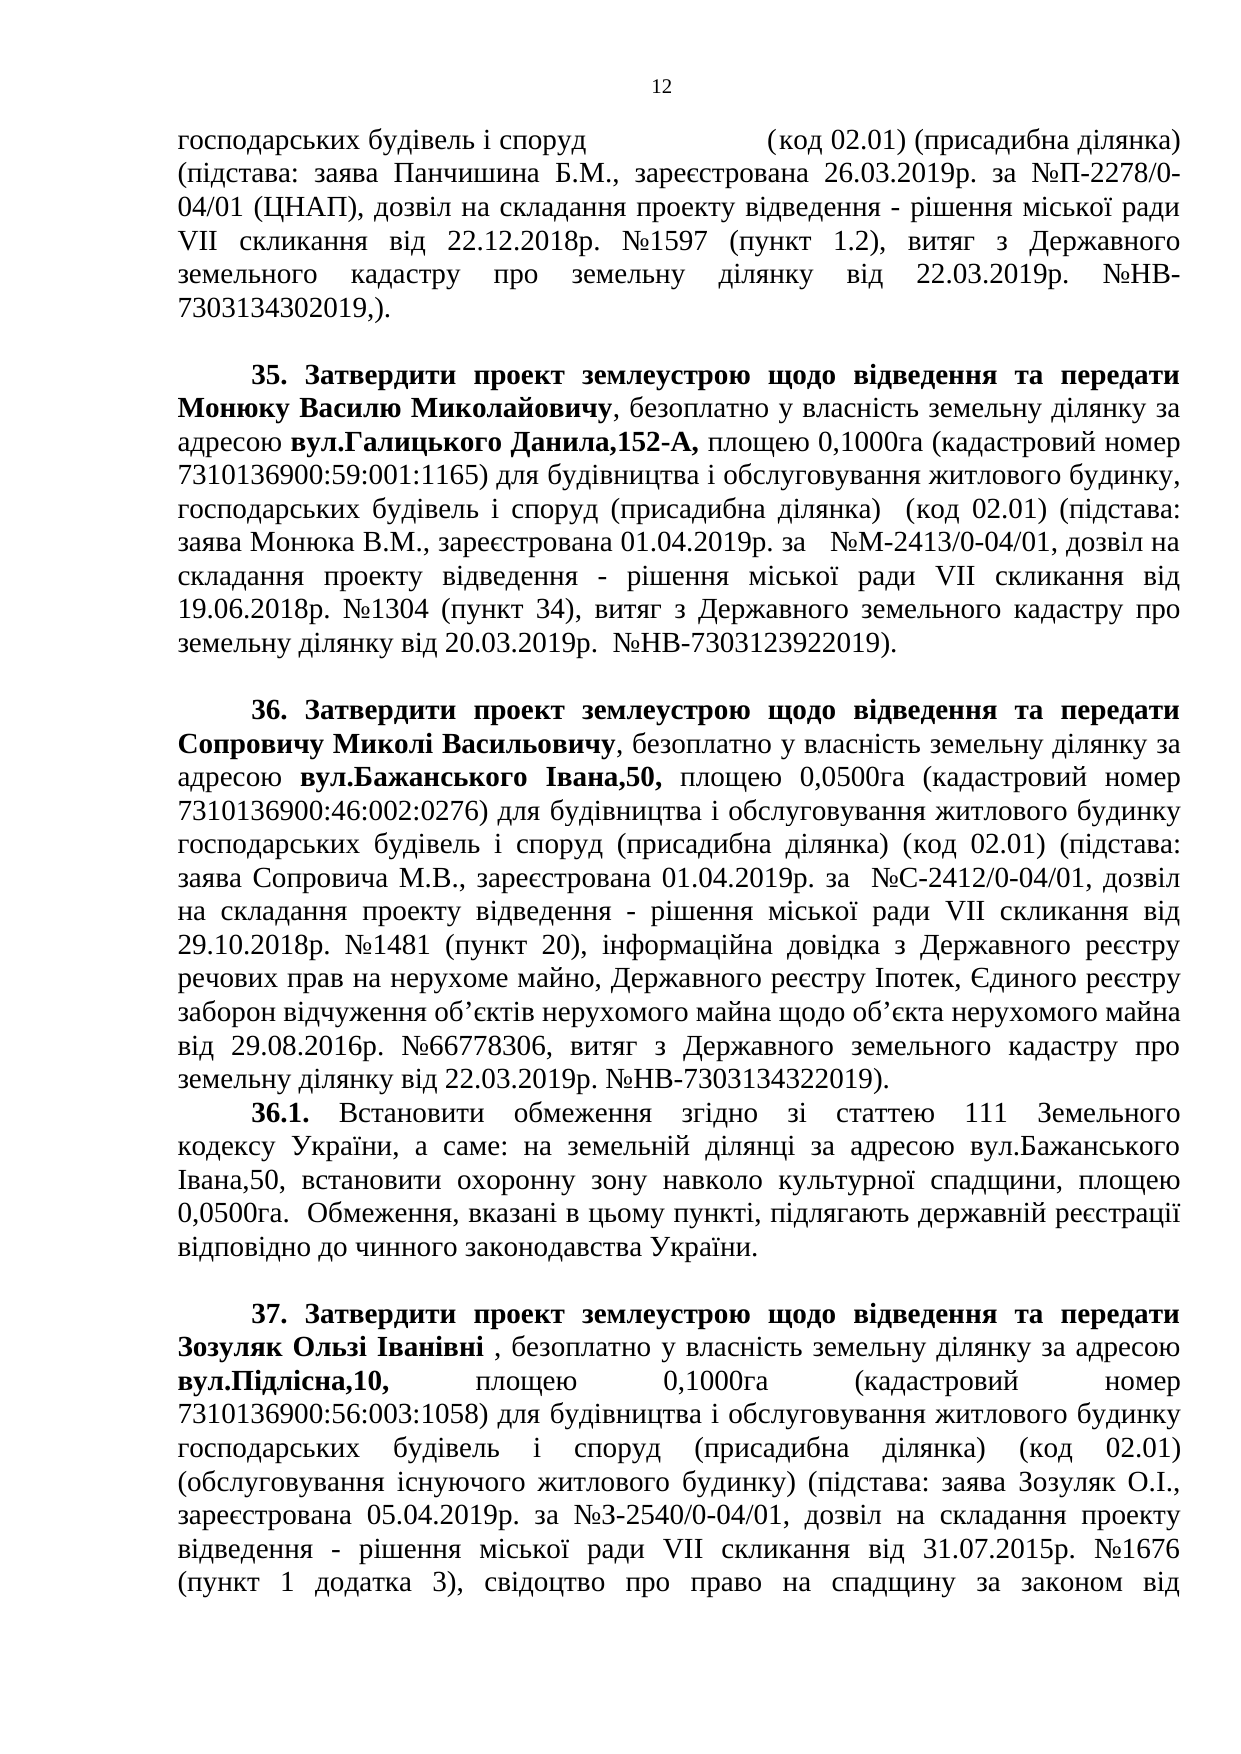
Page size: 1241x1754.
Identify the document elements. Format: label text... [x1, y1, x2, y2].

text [177, 118, 1181, 323]
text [177, 1430, 1181, 1598]
text 35. Затвердити проект землеустрою щодо відведення та передати Монюку Василю Миколайовичу, безоплатно у власність земельну ділянку за адресою вул.Галицького Данила,152-А, площею 0,1000га (кадастровий номер 7310136900:59:001:1165) для будівництва і обслуговування житлового будинку, господарських будівель і споруд (присадибна ділянка) (код 02.01) (підстава: заява Монюка В.М., зареєстрована 01.04.2019р. за №М-2413/0-04/01, дозвіл на складання проекту відведення - рішення міської ради VІI скликання від 19.06.2018р. №1304 (пункт 34), витяг з Державного земельного кадастру про земельну ділянку від 20.03.2019р. №НВ-7303123922019). [177, 491, 1181, 659]
text 36. Затвердити проект землеустрою щодо відведення та передати Сопровичу Миколі Васильовичу, безоплатно у власність земельну ділянку за адресою вул.Бажанського Івана,50, площею 0,0500га (кадастровий номер 7310136900:46:002:0276) для будівництва і обслуговування житлового будинку господарських будівель і споруд (присадибна ділянка) (код 02.01) (підстава: заява Сопровича М.В., зареєстрована 01.04.2019р. за №С-2412/0-04/01, дозвіл на складання проекту відведення - рішення міської ради VІI скликання від 29.10.2018р. №1481 (пункт 20), інформаційна довідка з Державного реєстру речових прав на нерухоме майно, Державного реєстру Іпотек, Єдиного реєстру заборон відчуження об’єктів нерухомого майна щодо об’єкта нерухомого майна від 29.08.2016р. №66778306, витяг з Державного земельного кадастру про земельну ділянку від 22.03.2019р. №НВ-7303134322019). [177, 826, 1181, 1095]
text 35. Затвердити проект землеустрою щодо відведення та передати Монюку Василю Миколайовичу, безоплатно у власність земельну ділянку за адресою вул.Галицького Данила,152-А, площею 0,1000га (кадастровий номер 7310136900:59:001:1165) для будівництва і обслуговування житлового будинку, господарських будівель і споруд (присадибна ділянка) (код 02.01) (підстава: заява Монюка В.М., зареєстрована 01.04.2019р. за №М-2413/0-04/01, дозвіл на складання проекту відведення - рішення міської ради VІI скликання від 19.06.2018р. №1304 (пункт 34), витяг з Державного земельного кадастру про земельну ділянку від 20.03.2019р. №НВ-7303123922019). [177, 357, 1181, 491]
text 36. Затвердити проект землеустрою щодо відведення та передати Сопровичу Миколі Васильовичу, безоплатно у власність земельну ділянку за адресою вул.Бажанського Івана,50, площею 0,0500га (кадастровий номер 7310136900:46:002:0276) для будівництва і обслуговування житлового будинку господарських будівель і споруд (присадибна ділянка) (код 02.01) (підстава: заява Сопровича М.В., зареєстрована 01.04.2019р. за №С-2412/0-04/01, дозвіл на складання проекту відведення - рішення міської ради VІI скликання від 29.10.2018р. №1481 (пункт 20), інформаційна довідка з Державного реєстру речових прав на нерухоме майно, Державного реєстру Іпотек, Єдиного реєстру заборон відчуження об’єктів нерухомого майна щодо об’єкта нерухомого майна від 29.08.2016р. №66778306, витяг з Державного земельного кадастру про земельну ділянку від 22.03.2019р. №НВ-7303134322019). [177, 692, 1181, 826]
text 36.1. Встановити обмеження згідно зі статтею 111 Земельного кодексу України, а саме: на земельній ділянці за адресою вул.Бажанського Івана,50, встановити охоронну зону навколо культурної спадщини, площею 0,0500га. Обмеження, вказані в цьому пункті, підлягають державній реєстрації відповідно до чинного законодавства України. [177, 1095, 1181, 1262]
